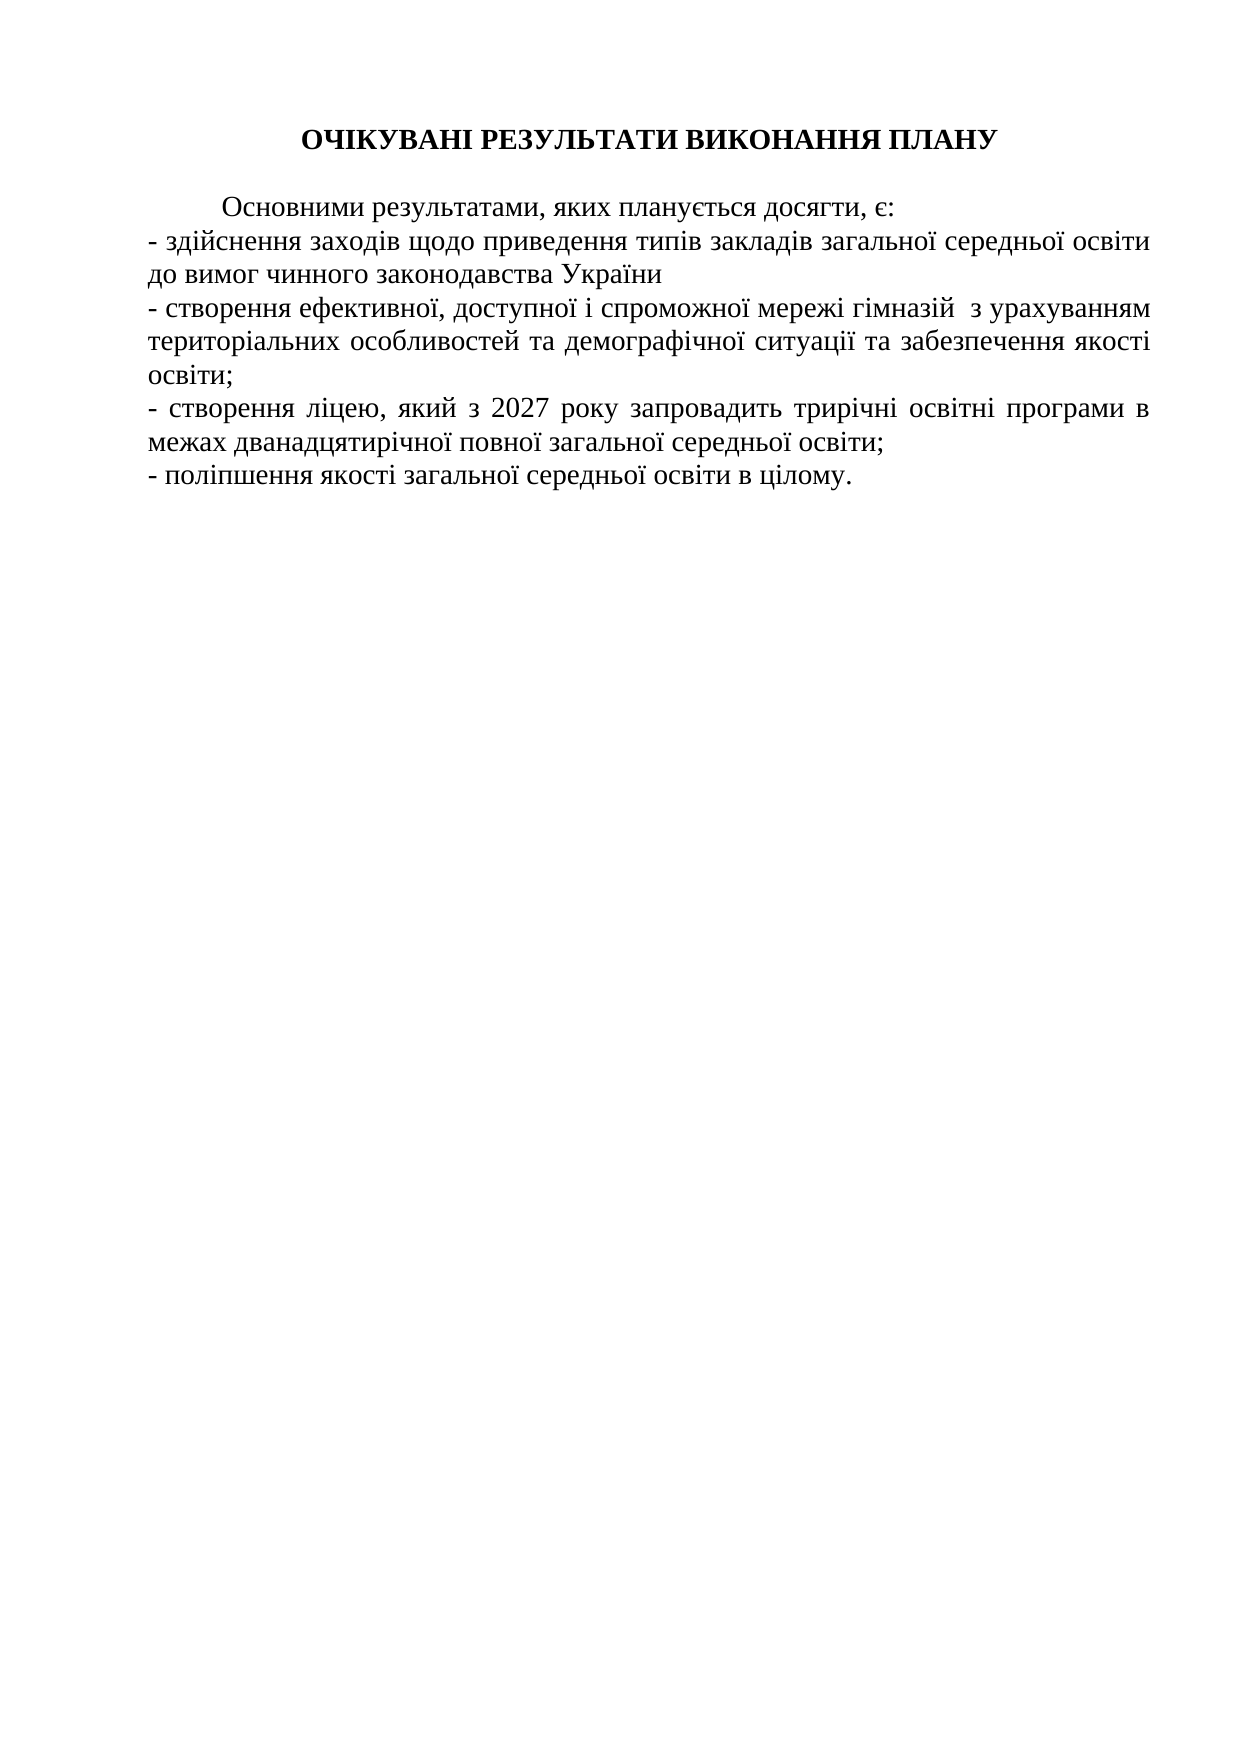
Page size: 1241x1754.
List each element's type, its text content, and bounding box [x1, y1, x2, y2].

text - поліпшення якості загальної середньої освіти в цілому. [148, 457, 1152, 491]
text - здійснення заходів щодо приведення типів закладів загальної середньої освіти до вимог чинного законодавства України [148, 223, 1152, 290]
text Основними результатами, яких планується досягти, є: [148, 189, 1152, 223]
text - створення ліцею, який з 2027 року запровадить трирічні освітні програми в межах дванадцятирічної повної загальної середньої освіти; [148, 390, 1152, 457]
text ОЧІКУВАНІ РЕЗУЛЬТАТИ ВИКОНАННЯ ПЛАНУ [148, 122, 1152, 156]
text - створення ефективної, доступної і спроможної мережі гімназій з урахуванням територіальних особливостей та демографічної ситуації та забезпечення якості освіти; [148, 290, 1152, 390]
